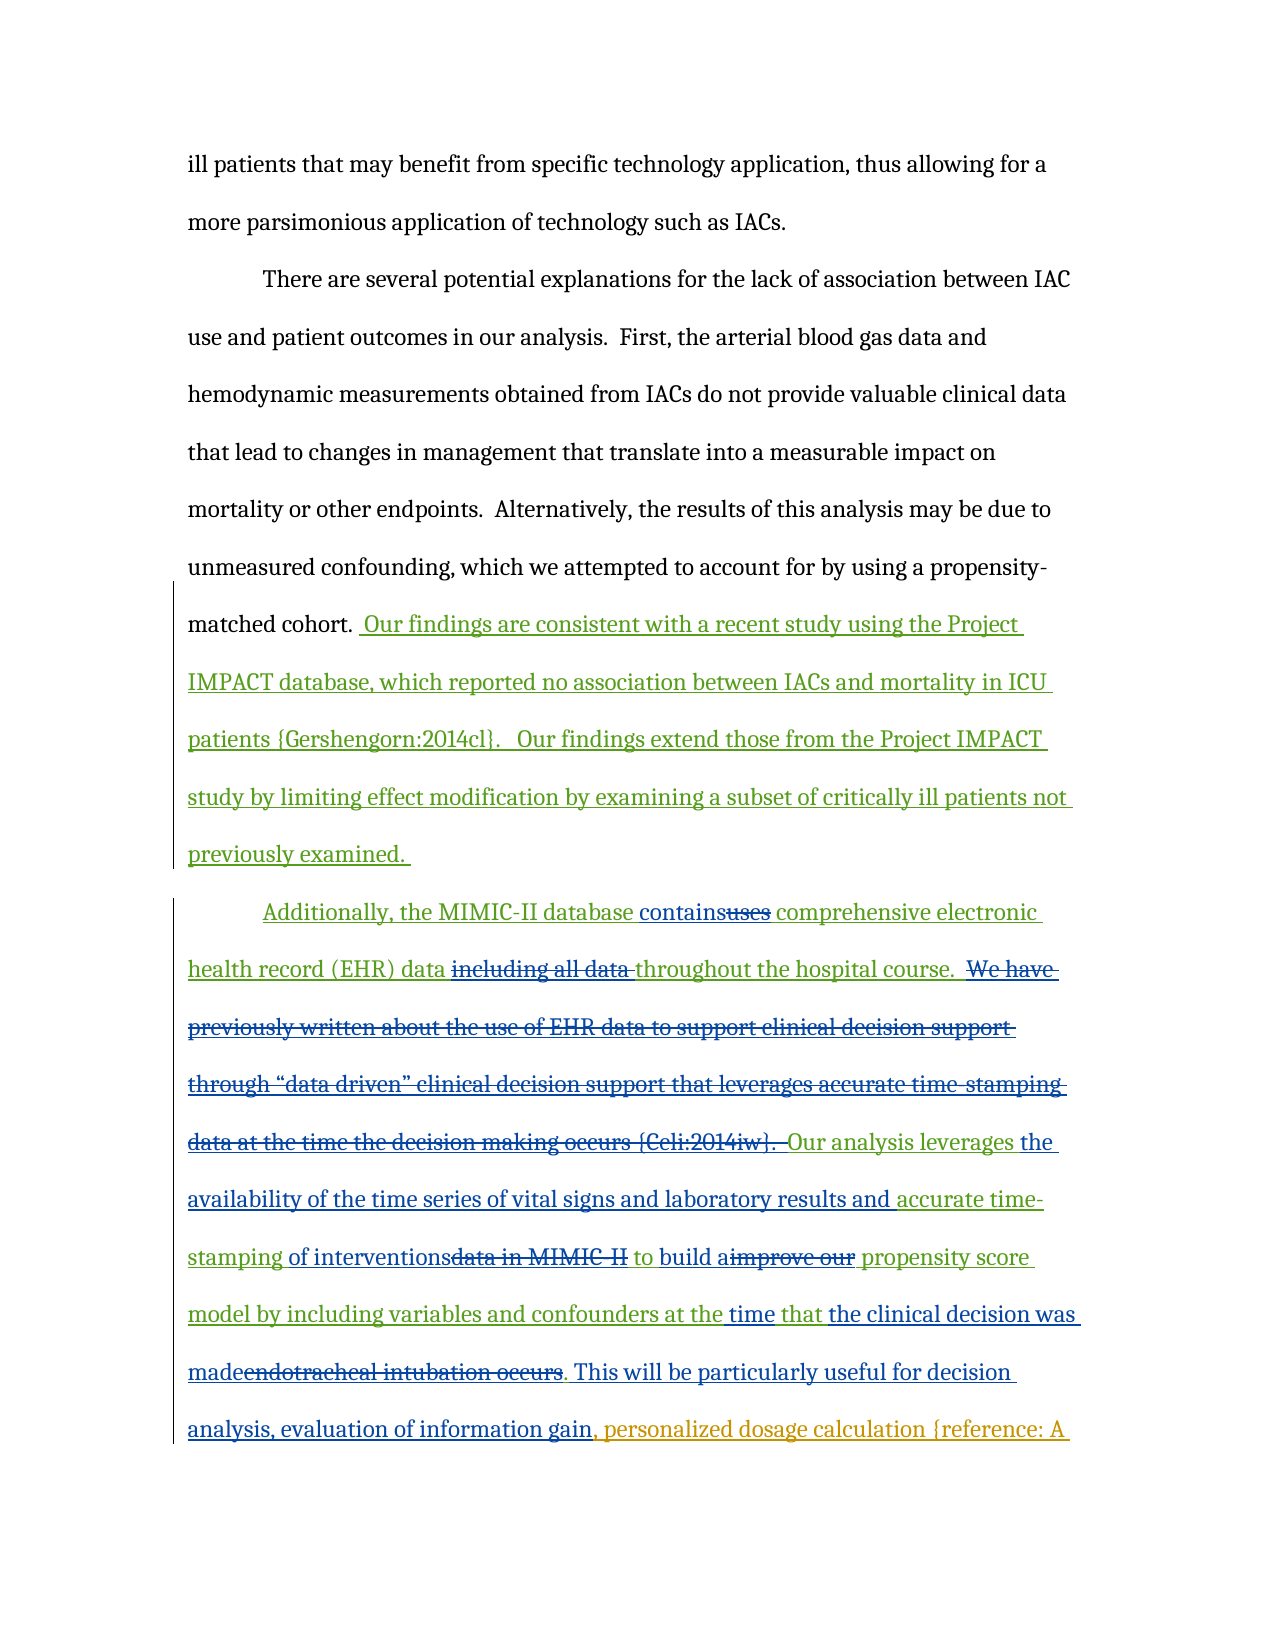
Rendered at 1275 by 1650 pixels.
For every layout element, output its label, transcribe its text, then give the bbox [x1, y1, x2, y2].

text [187, 150, 1087, 236]
text There are several potential explanations for the lack of association between IAC use and patient outcomes in our analysis. First, the arterial blood gas data and hemodynamic measurements obtained from IACs do not provide valuable clinical data that lead to changes in management that translate into a measurable impact on mortality or other endpoints. Alternatively, the results of this analysis may be due to unmeasured confounding, which we attempted to account for by using a propensity-matched cohort. [187, 265, 1087, 869]
